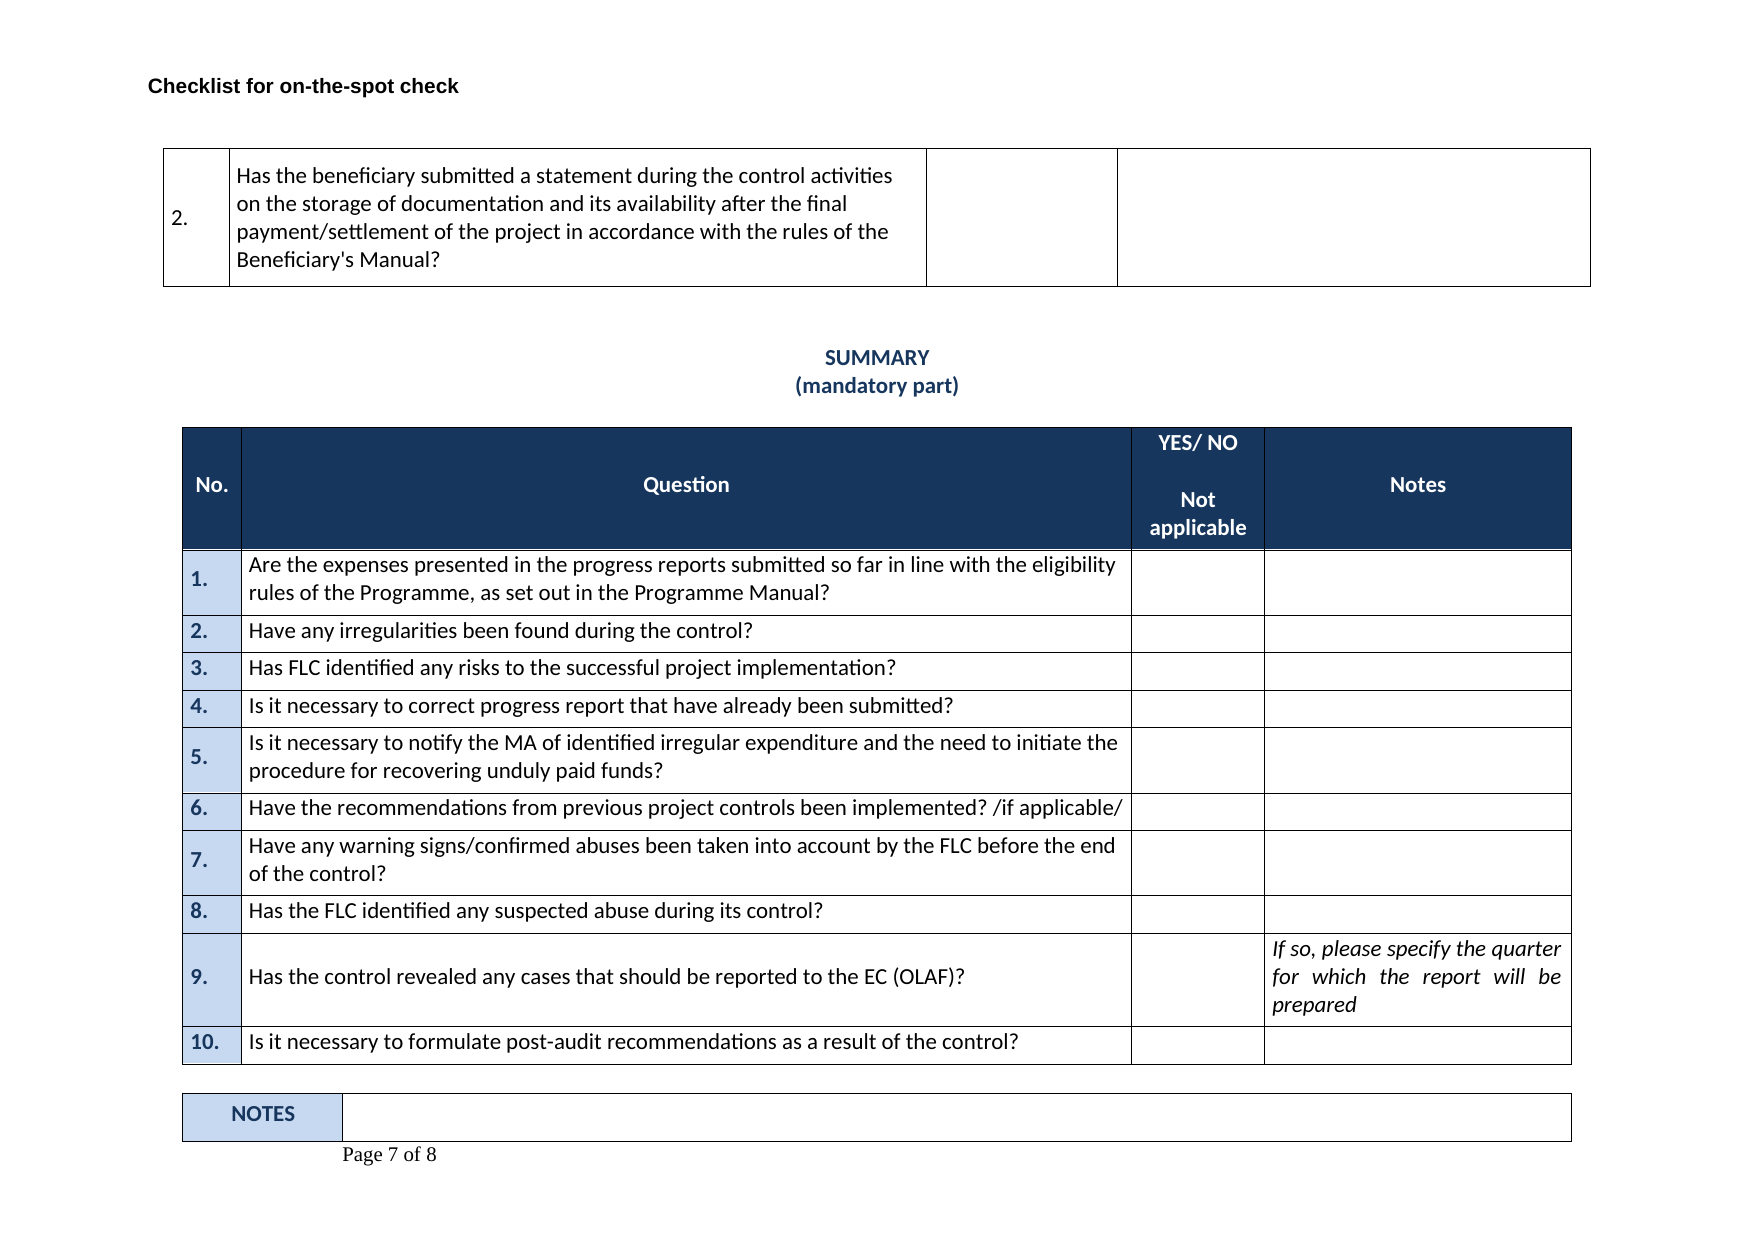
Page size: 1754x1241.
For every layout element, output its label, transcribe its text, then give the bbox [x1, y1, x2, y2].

table_cell Have the recommendations from previous project controls been implemented? /if applicable/ [242, 794, 1131, 830]
table_cell [1132, 896, 1264, 933]
table_cell [1132, 831, 1264, 895]
table_cell Has the FLC identified any suspected abuse during its control? [242, 896, 1131, 933]
table_header YES/ NO Not applicable [1132, 428, 1264, 549]
table_cell [1132, 616, 1264, 652]
table_cell Has FLC identified any risks to the successful project implementation? [242, 653, 1131, 690]
table_header Question [242, 428, 1131, 549]
table_header No. [183, 428, 241, 549]
table_cell [1265, 831, 1571, 895]
table_cell [1132, 728, 1264, 792]
table_cell [1265, 1027, 1571, 1063]
table_cell 4. [183, 691, 241, 727]
table_cell [927, 149, 1117, 286]
table_cell Is it necessary to formulate post-audit recommendations as a result of the control? [242, 1027, 1131, 1063]
table_cell 5. [183, 728, 241, 792]
table_cell 9. [183, 934, 241, 1026]
table_cell Has the control revealed any cases that should be reported to the EC (OLAF)? [242, 934, 1131, 1026]
table_cell Is it necessary to correct progress report that have already been submitted? [242, 691, 1131, 727]
table_cell 2. [183, 616, 241, 652]
table_cell [1132, 551, 1264, 615]
table_header [343, 1094, 1571, 1141]
table_cell [1132, 653, 1264, 690]
table_cell [1265, 794, 1571, 830]
table_cell Has the beneficiary submitted a statement during the control activities on the storage of documentation and its availability after the final payment/settlement of the project in accordance with the rules of the Beneficiary's Manual? [230, 149, 926, 286]
table_cell [1265, 653, 1571, 690]
table_cell [1132, 794, 1264, 830]
table_header NOTES [183, 1094, 342, 1141]
table_cell Have any warning signs/confirmed abuses been taken into account by the FLC before the end of the control? [242, 831, 1131, 895]
table_cell Have any irregularities been found during the control? [242, 616, 1131, 652]
table_cell [1265, 896, 1571, 933]
table_cell 6. [183, 794, 241, 830]
table_header Notes [1265, 428, 1571, 549]
text SUMMARY [148, 343, 1606, 371]
table_cell 8. [183, 896, 241, 933]
table_cell [1265, 691, 1571, 727]
table_cell 7. [183, 831, 241, 895]
table_cell [1265, 728, 1571, 792]
table_cell 10. [183, 1027, 241, 1063]
table_cell If so, please specify the quarter for which the report will be prepared [1265, 934, 1571, 1026]
table_cell Is it necessary to notify the MA of identified irregular expenditure and the need to initiate the procedure for recovering unduly paid funds? [242, 728, 1131, 792]
table_cell 1. [183, 551, 241, 615]
text (mandatory part) [148, 371, 1606, 399]
table_cell 3. [183, 653, 241, 690]
table_cell 2. [164, 149, 229, 286]
table_cell Are the expenses presented in the progress reports submitted so far in line with the eligibility rules of the Programme, as set out in the Programme Manual? [242, 551, 1131, 615]
table_cell [1265, 551, 1571, 615]
table_cell [1132, 934, 1264, 1026]
table_cell [1132, 1027, 1264, 1063]
table_cell [1118, 149, 1590, 286]
table_cell [1132, 691, 1264, 727]
table_cell [1265, 616, 1571, 652]
